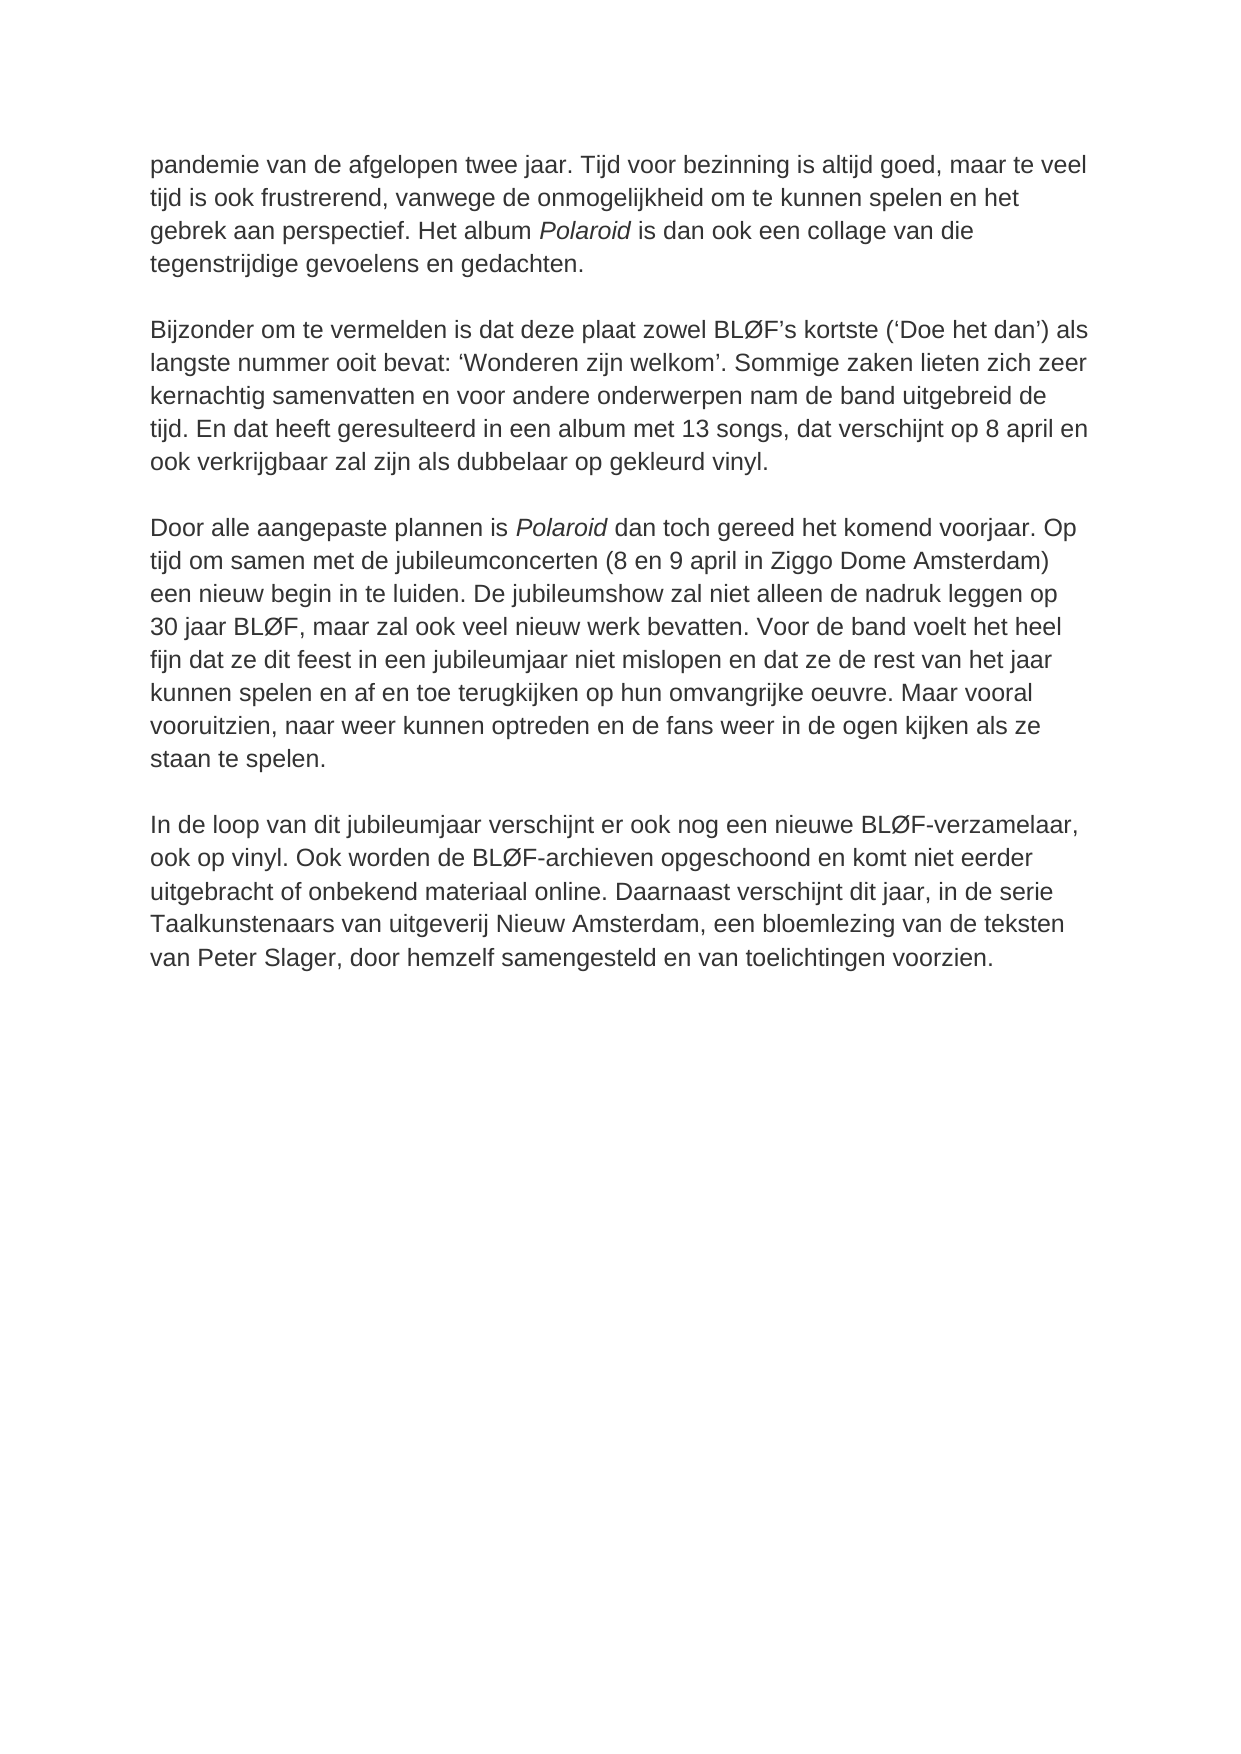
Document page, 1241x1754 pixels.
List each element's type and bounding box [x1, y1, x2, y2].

text [150, 150, 1090, 971]
